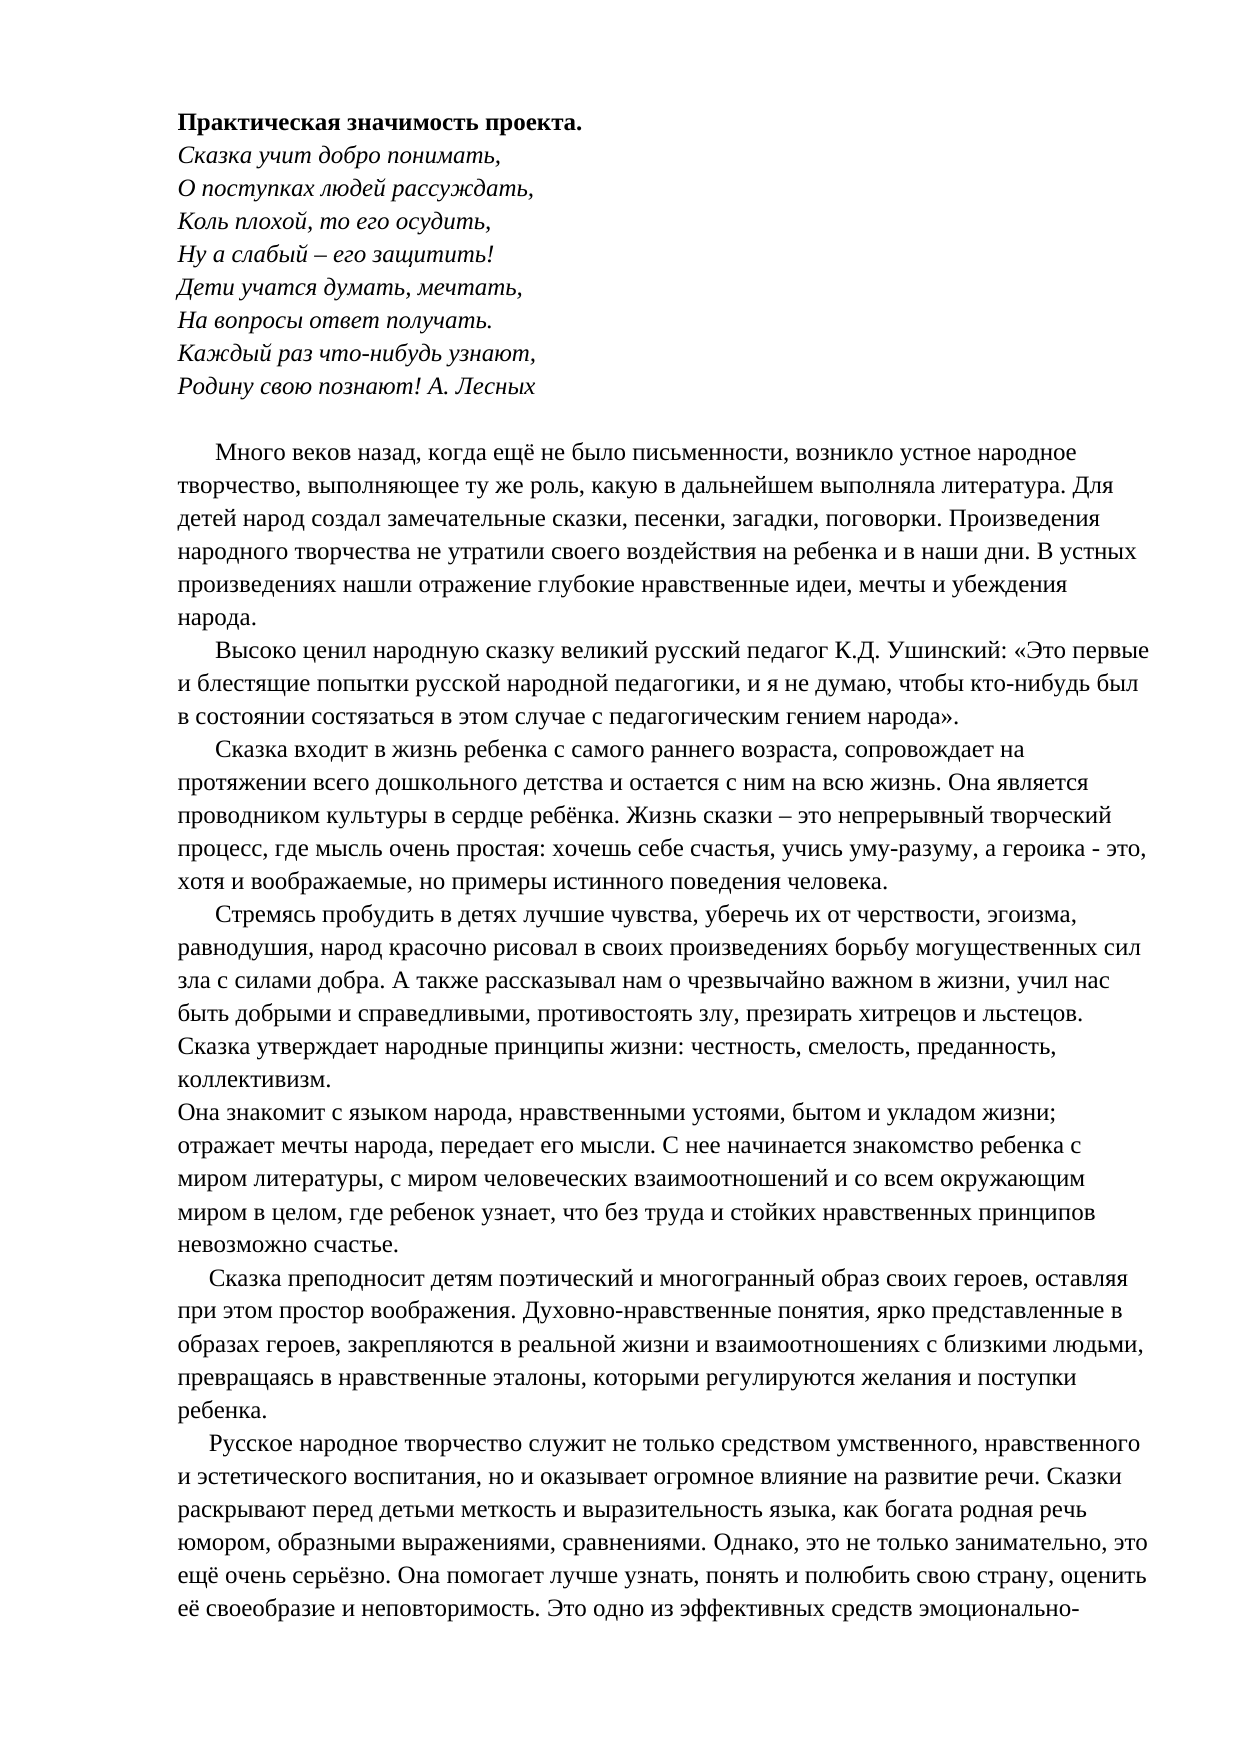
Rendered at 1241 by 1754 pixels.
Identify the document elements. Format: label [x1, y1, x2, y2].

text [177, 74, 1152, 1622]
